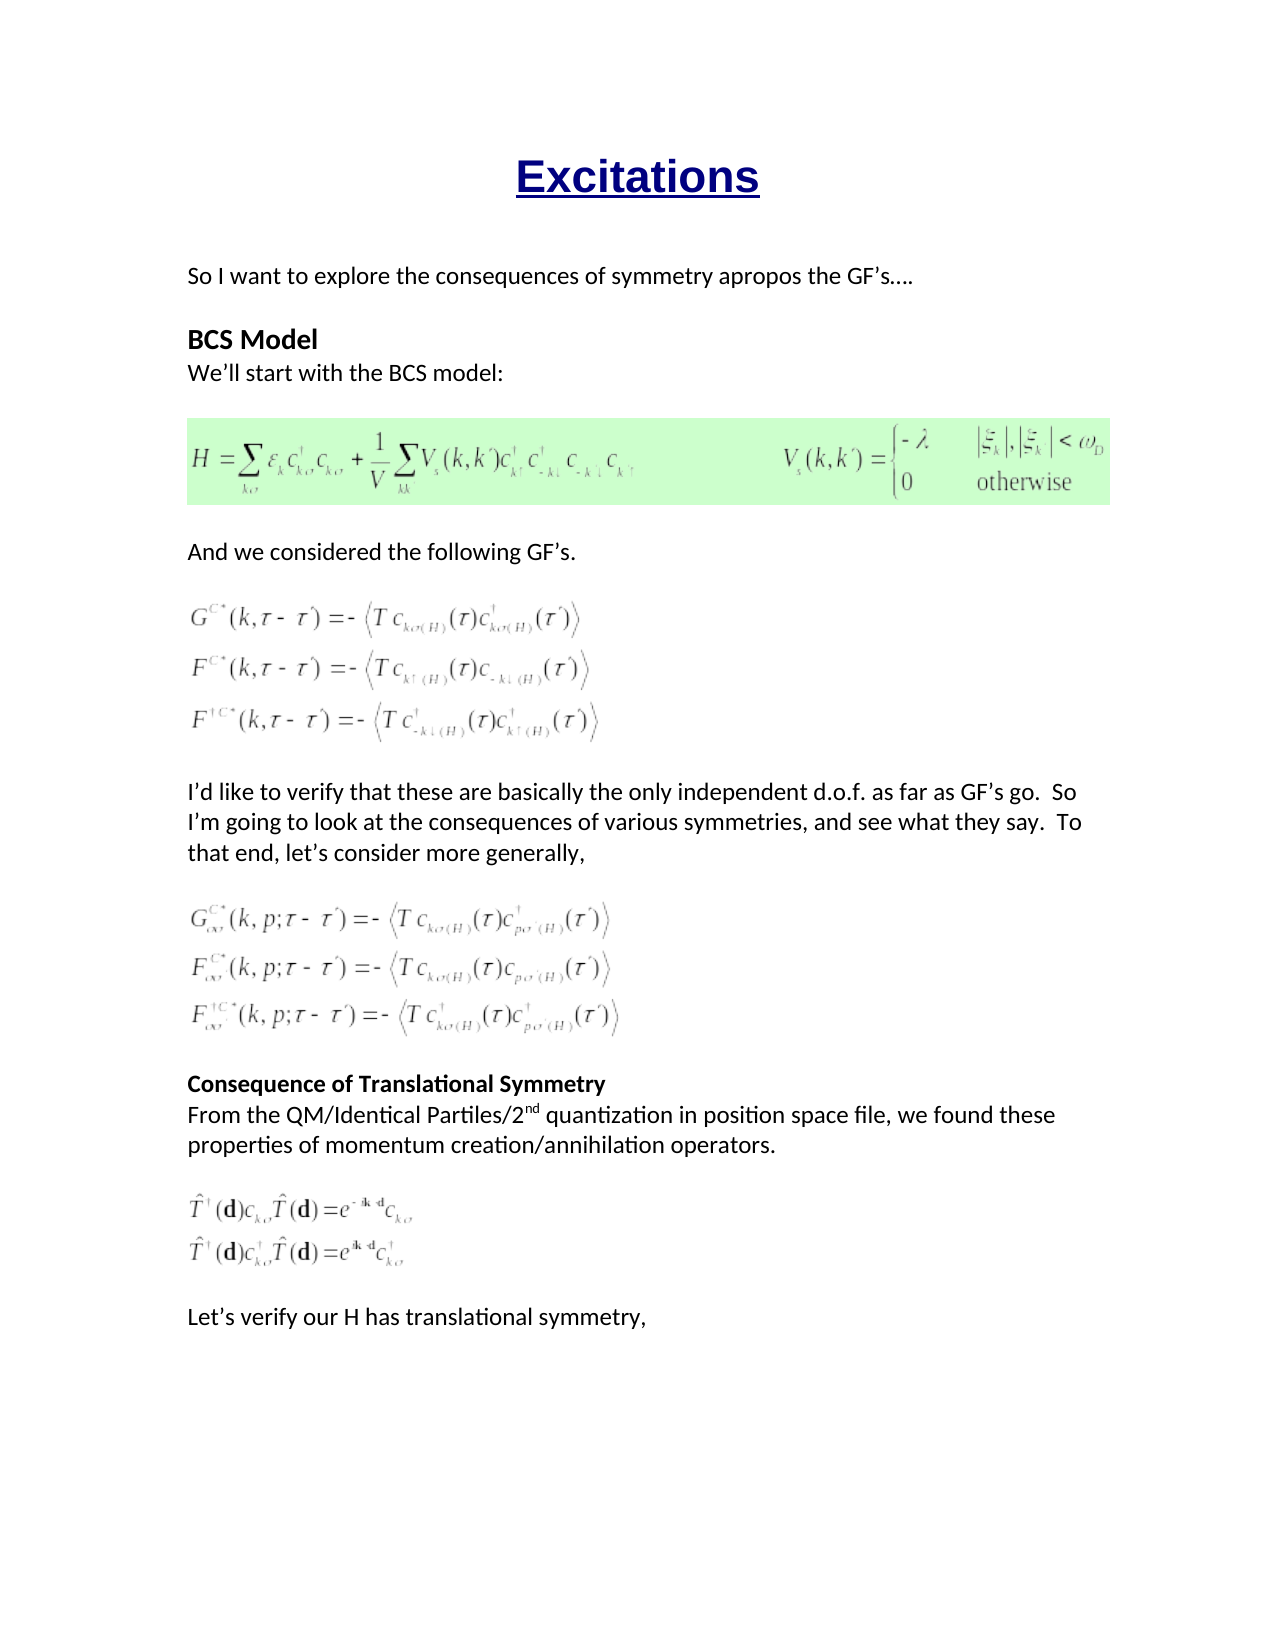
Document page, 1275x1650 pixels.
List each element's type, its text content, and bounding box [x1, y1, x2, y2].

text Excitations [187, 150, 1087, 203]
text Consequence of Translational Symmetry [187, 1069, 1087, 1099]
text We’ll start with the BCS model: [187, 357, 1087, 387]
text From the QM/Identical Partiles/2nd quantization in position space file, we found these properties of momentum creation/annihilation operators. [187, 1099, 1087, 1160]
text So I want to explore the consequences of symmetry apropos the GF’s…. [187, 260, 1087, 291]
text I’d like to verify that these are basically the only independent d.o.f. as far as GF’s go. So I’m going to look at the consequences of various symmetries, and see what they say. To that end, let’s consider more generally, [187, 776, 1087, 867]
text Let’s verify our H has translational symmetry, [187, 1301, 1087, 1331]
text And we considered the following GF’s. [187, 536, 1087, 566]
text BCS Model [187, 321, 1087, 357]
